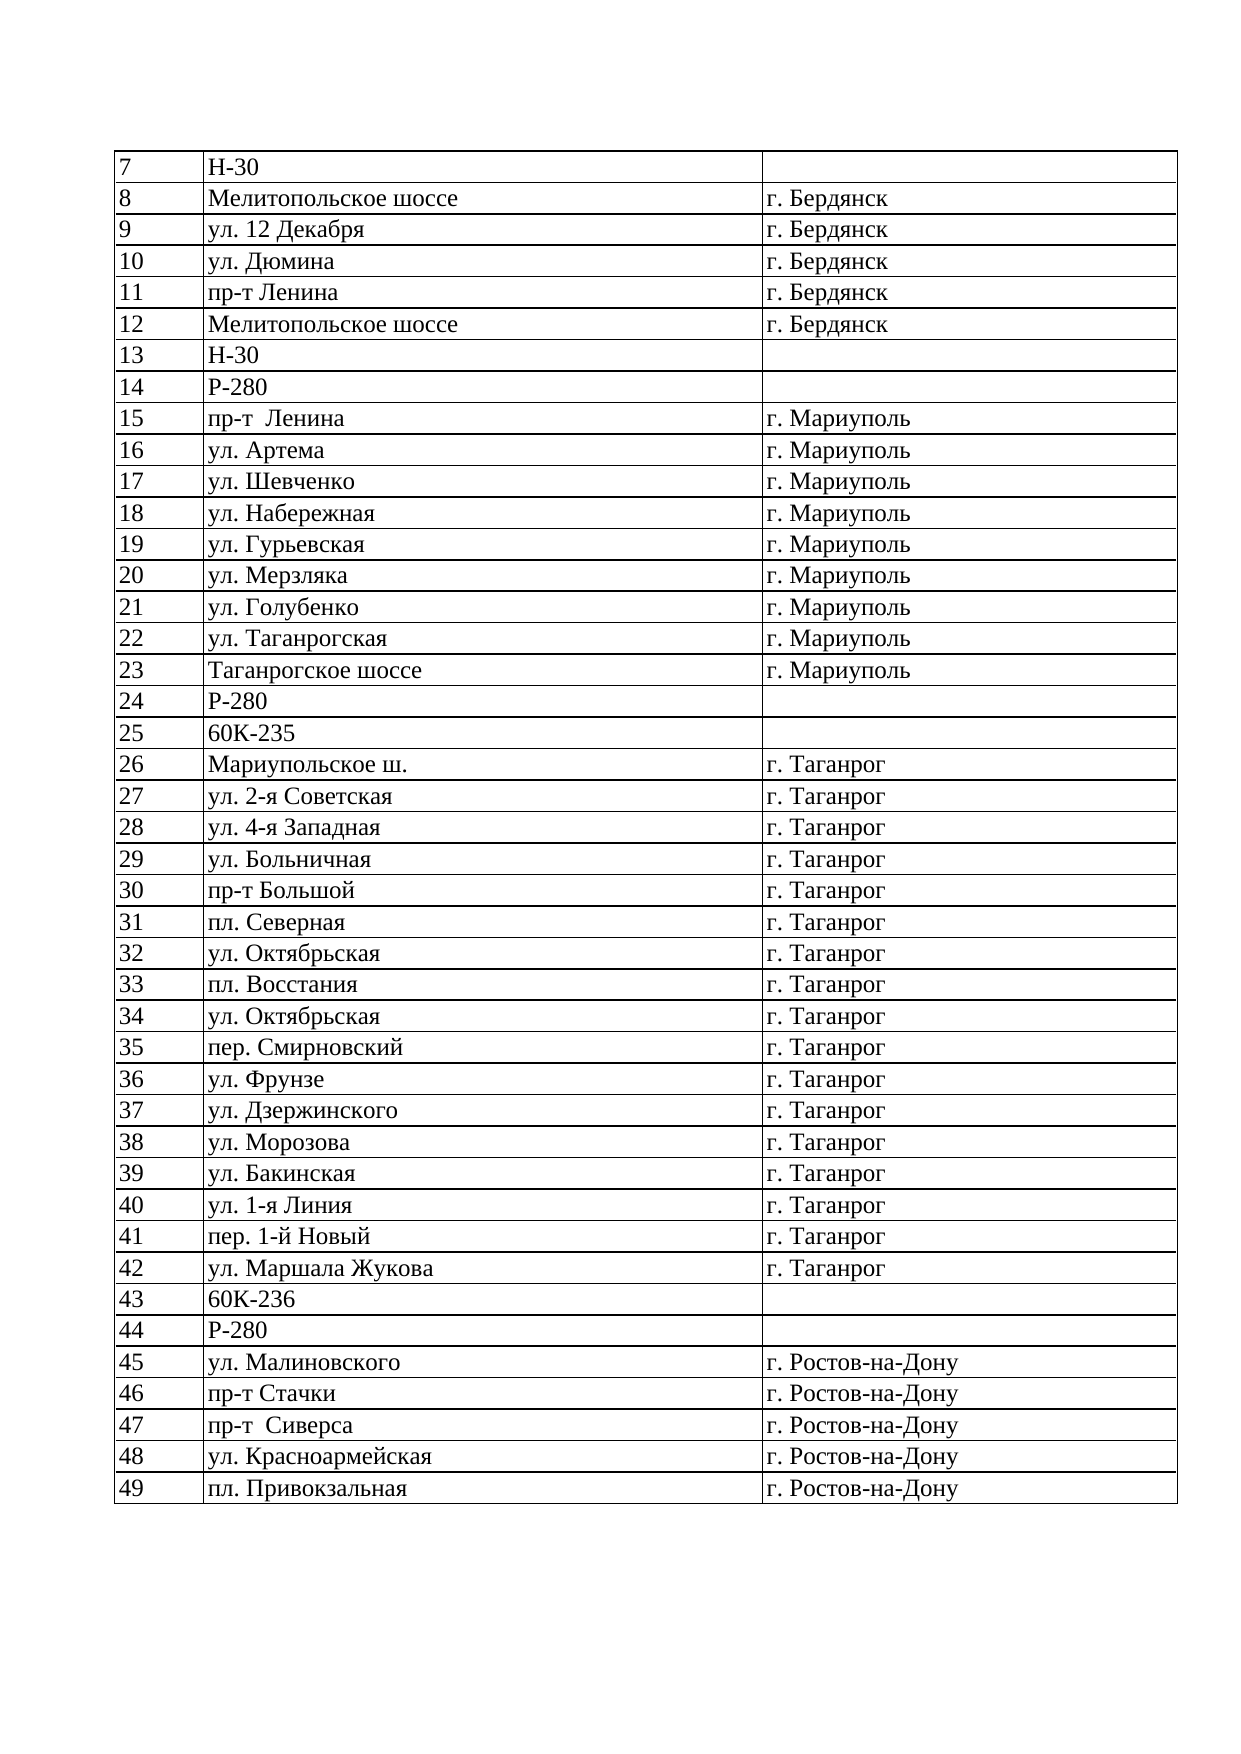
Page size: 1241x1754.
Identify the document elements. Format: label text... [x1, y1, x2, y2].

table_cell 60К-236 [204, 1284, 762, 1314]
table_cell г. Таганрог [763, 968, 1177, 999]
table_cell 30 [115, 875, 203, 905]
table_cell г. Таганрог [763, 905, 1177, 936]
table_cell 36 [115, 1063, 203, 1094]
table_cell ул. Больничная [204, 844, 762, 873]
table_cell 17 [115, 466, 203, 496]
table_cell 35 [115, 1032, 203, 1062]
table_cell г. Таганрог [763, 874, 1177, 905]
table_cell г. Таганрог [763, 748, 1177, 779]
table_cell 19 [115, 529, 203, 559]
table_cell 18 [115, 497, 203, 527]
table_cell ул. Набережная [204, 498, 762, 527]
table_cell 32 [115, 938, 203, 968]
table_cell ул. Бакинская [204, 1158, 762, 1188]
table_cell 34 [115, 1000, 203, 1031]
table_cell ул. Шевченко [204, 466, 762, 496]
table_cell ул. Октябрьская [204, 938, 762, 968]
table_cell г. Таганрог [763, 1062, 1177, 1094]
table_cell 47 [115, 1409, 203, 1440]
table_cell 12 [115, 308, 203, 339]
table_cell 13 [115, 340, 203, 370]
table_cell 7 [115, 152, 203, 181]
table_cell 9 [115, 214, 203, 244]
table_cell г. Таганрог [763, 1125, 1177, 1157]
table_cell Р-280 [204, 686, 762, 716]
table_cell [763, 1283, 1177, 1314]
table_cell пер. 1-й Новый [204, 1221, 762, 1251]
table_cell г. Таганрог [763, 999, 1177, 1031]
table_cell пр-т Сиверса [204, 1410, 762, 1440]
table_cell г. Таганрог [763, 1031, 1177, 1062]
table_cell ул. Фрунзе [204, 1064, 762, 1094]
table_cell пер. Смирновский [204, 1032, 762, 1062]
table_cell ул. Артема [204, 435, 762, 464]
table_cell г. Ростов-на-Дону [763, 1377, 1177, 1408]
table_cell 20 [115, 560, 203, 590]
table_cell 46 [115, 1378, 203, 1408]
table_cell ул. Дзержинского [204, 1095, 762, 1125]
table_cell 45 [115, 1346, 203, 1377]
table_cell пр-т Ленина [204, 277, 762, 307]
table_cell 44 [115, 1315, 203, 1345]
table_cell 14 [115, 371, 203, 402]
table_cell [763, 152, 1177, 181]
table_cell пл. Восстания [204, 970, 762, 999]
table_cell г. Таганрог [763, 811, 1177, 842]
table_cell [763, 339, 1177, 370]
table_cell 24 [115, 686, 203, 716]
table_cell ул. Таганрогская [204, 623, 762, 653]
table_cell г. Таганрог [763, 1251, 1177, 1282]
table_cell г. Ростов-на-Дону [763, 1440, 1177, 1471]
table_cell Мелитопольское шоссе [204, 309, 762, 339]
table_cell г. Мариуполь [763, 528, 1177, 559]
table_cell 43 [115, 1284, 203, 1314]
table_cell 10 [115, 245, 203, 276]
table_cell пр-т Стачки [204, 1378, 762, 1408]
table_cell г. Бердянск [763, 213, 1177, 244]
table_cell ул. Морозова [204, 1127, 762, 1157]
table_cell 38 [115, 1126, 203, 1157]
table_cell Таганрогское шоссе [204, 655, 762, 685]
table_cell ул. Октябрьская [204, 1001, 762, 1031]
table_cell Р-280 [204, 1316, 762, 1345]
table_cell 8 [115, 183, 203, 213]
table_cell г. Таганрог [763, 779, 1177, 811]
table_cell 40 [115, 1189, 203, 1219]
table_cell 27 [115, 780, 203, 811]
table_cell [763, 716, 1177, 748]
table_cell г. Таганрог [763, 936, 1177, 968]
table_cell г. Мариуполь [763, 402, 1177, 433]
table_cell [763, 370, 1177, 402]
table_cell 39 [115, 1158, 203, 1188]
table_cell пр-т Большой [204, 875, 762, 905]
table_cell [763, 1314, 1177, 1345]
table_cell г. Ростов-на-Дону [763, 1471, 1177, 1503]
table_cell ул. Маршала Жукова [204, 1253, 762, 1282]
table_cell 11 [115, 277, 203, 307]
table_cell 49 [115, 1472, 203, 1503]
table_cell г. Мариуполь [763, 433, 1177, 464]
table_cell г. Мариуполь [763, 496, 1177, 527]
table_cell г. Бердянск [763, 307, 1177, 339]
table_cell ул. Малиновского [204, 1347, 762, 1377]
table_cell Н-30 [204, 152, 762, 181]
table_cell г. Мариуполь [763, 590, 1177, 622]
table_cell г. Таганрог [763, 1188, 1177, 1219]
table_cell г. Мариуполь [763, 559, 1177, 590]
table_cell 15 [115, 403, 203, 433]
table_cell [763, 685, 1177, 716]
table_cell г. Ростов-на-Дону [763, 1345, 1177, 1377]
table_cell 33 [115, 969, 203, 999]
table_cell пр-т Ленина [204, 403, 762, 433]
table_cell г. Мариуполь [763, 465, 1177, 496]
table_cell 48 [115, 1441, 203, 1471]
table_cell 23 [115, 654, 203, 685]
table_cell 42 [115, 1252, 203, 1282]
table_cell пл. Привокзальная [204, 1473, 762, 1503]
table_cell ул. Гурьевская [204, 529, 762, 559]
table_cell 26 [115, 749, 203, 779]
table_cell 31 [115, 906, 203, 936]
table_cell ул. 12 Декабря [204, 215, 762, 244]
table_cell г. Таганрог [763, 1157, 1177, 1188]
table_cell г. Мариуполь [763, 653, 1177, 685]
table_cell Н-30 [204, 340, 762, 370]
table_cell г. Ростов-на-Дону [763, 1408, 1177, 1440]
table_cell 21 [115, 591, 203, 622]
table_cell 22 [115, 623, 203, 653]
table_cell г. Бердянск [763, 181, 1177, 213]
table_cell г. Бердянск [763, 244, 1177, 276]
table_cell Р-280 [204, 372, 762, 402]
table_cell ул. Мерзляка [204, 561, 762, 590]
table_cell ул. Дюмина [204, 246, 762, 276]
table_cell ул. 1-я Линия [204, 1190, 762, 1219]
table_cell г. Мариуполь [763, 622, 1177, 653]
table_cell ул. Красноармейская [204, 1441, 762, 1471]
table_cell г. Бердянск [763, 276, 1177, 307]
table_cell 16 [115, 434, 203, 464]
table_cell Мелитопольское шоссе [204, 183, 762, 213]
table_cell г. Таганрог [763, 842, 1177, 873]
table_cell ул. 2-я Советская [204, 781, 762, 811]
table_cell 29 [115, 843, 203, 873]
table_cell 25 [115, 717, 203, 748]
table_cell г. Таганрог [763, 1220, 1177, 1251]
table_cell пл. Северная [204, 907, 762, 936]
table_cell 41 [115, 1221, 203, 1251]
table_cell 60К-235 [204, 718, 762, 748]
table_cell Мариупольское ш. [204, 749, 762, 779]
table_cell ул. Голубенко [204, 592, 762, 622]
table_cell 28 [115, 812, 203, 842]
table_cell 37 [115, 1095, 203, 1125]
table_cell ул. 4-я Западная [204, 812, 762, 842]
table_cell г. Таганрог [763, 1094, 1177, 1125]
